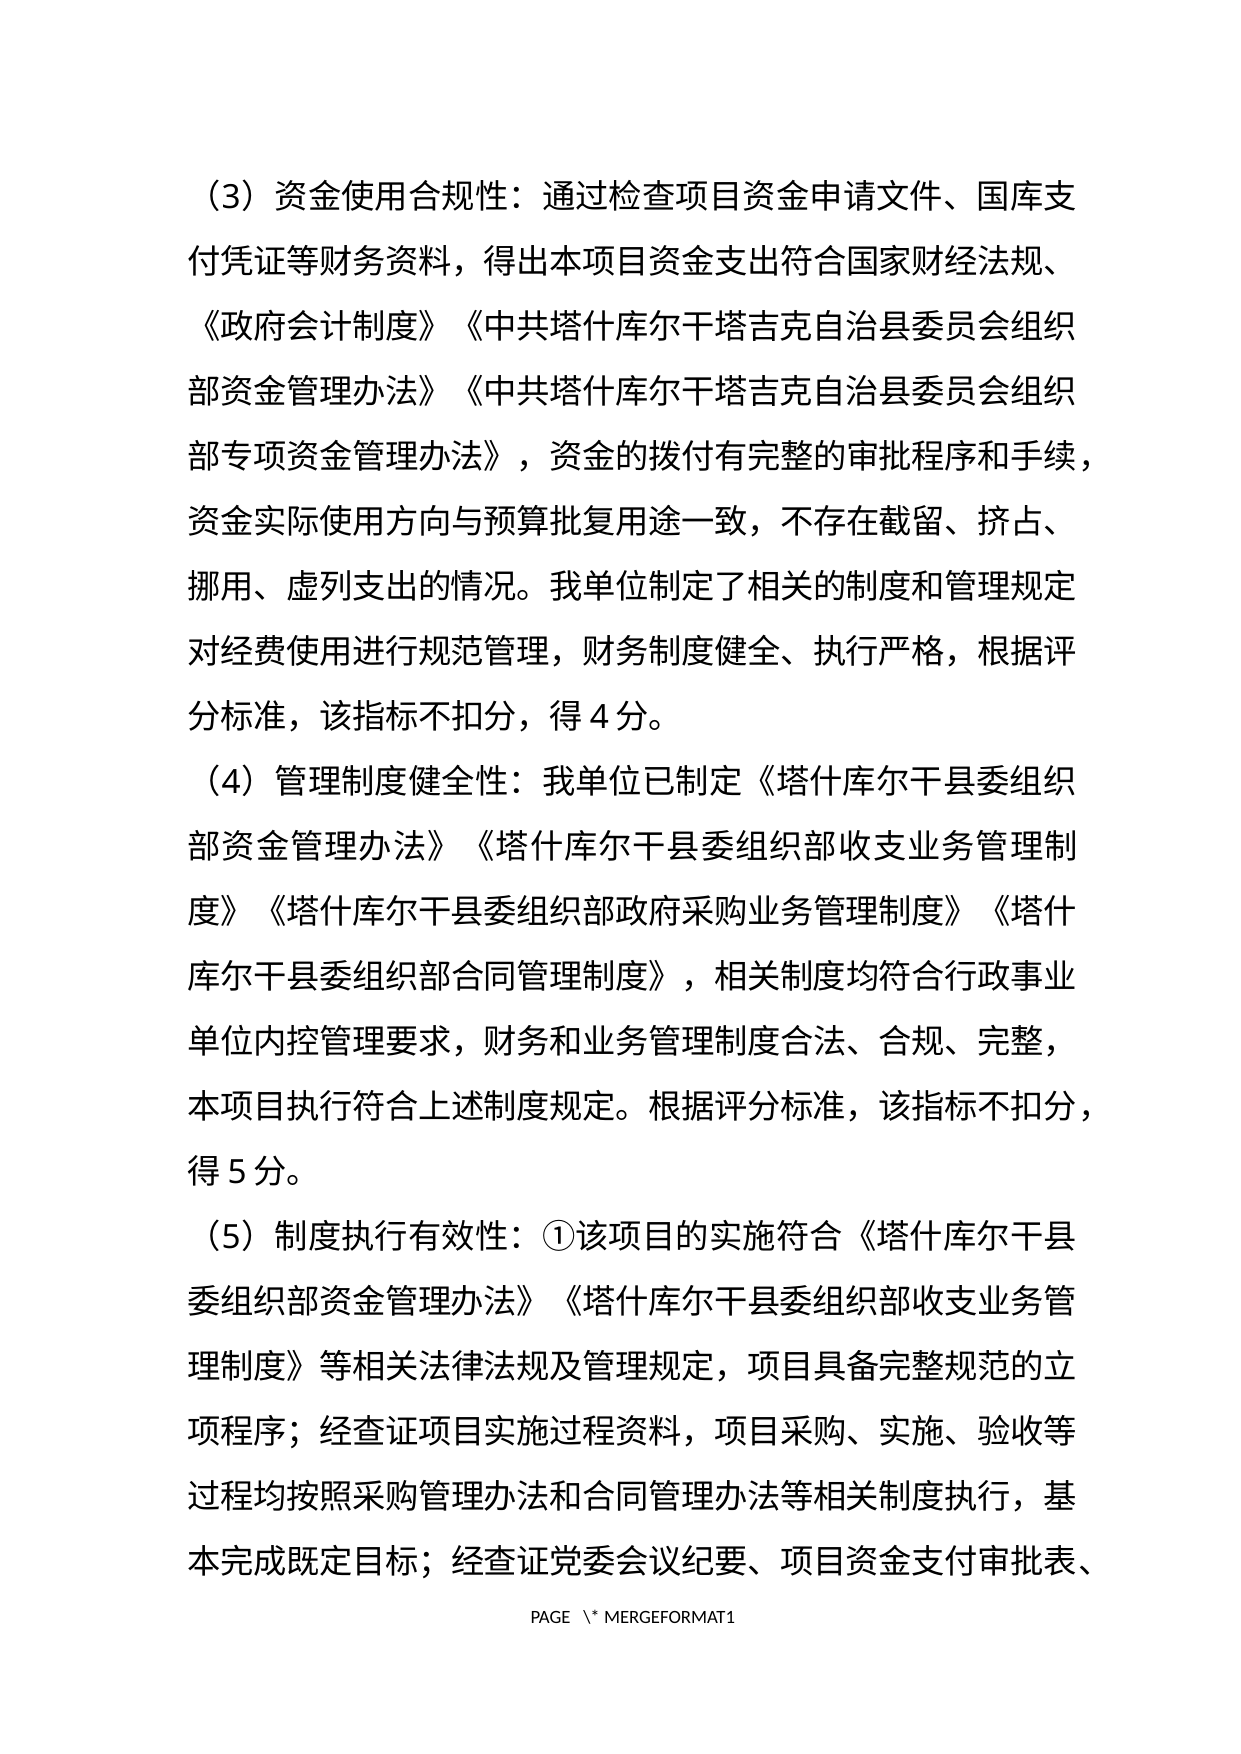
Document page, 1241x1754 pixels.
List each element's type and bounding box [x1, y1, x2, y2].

text [187, 162, 1078, 1592]
